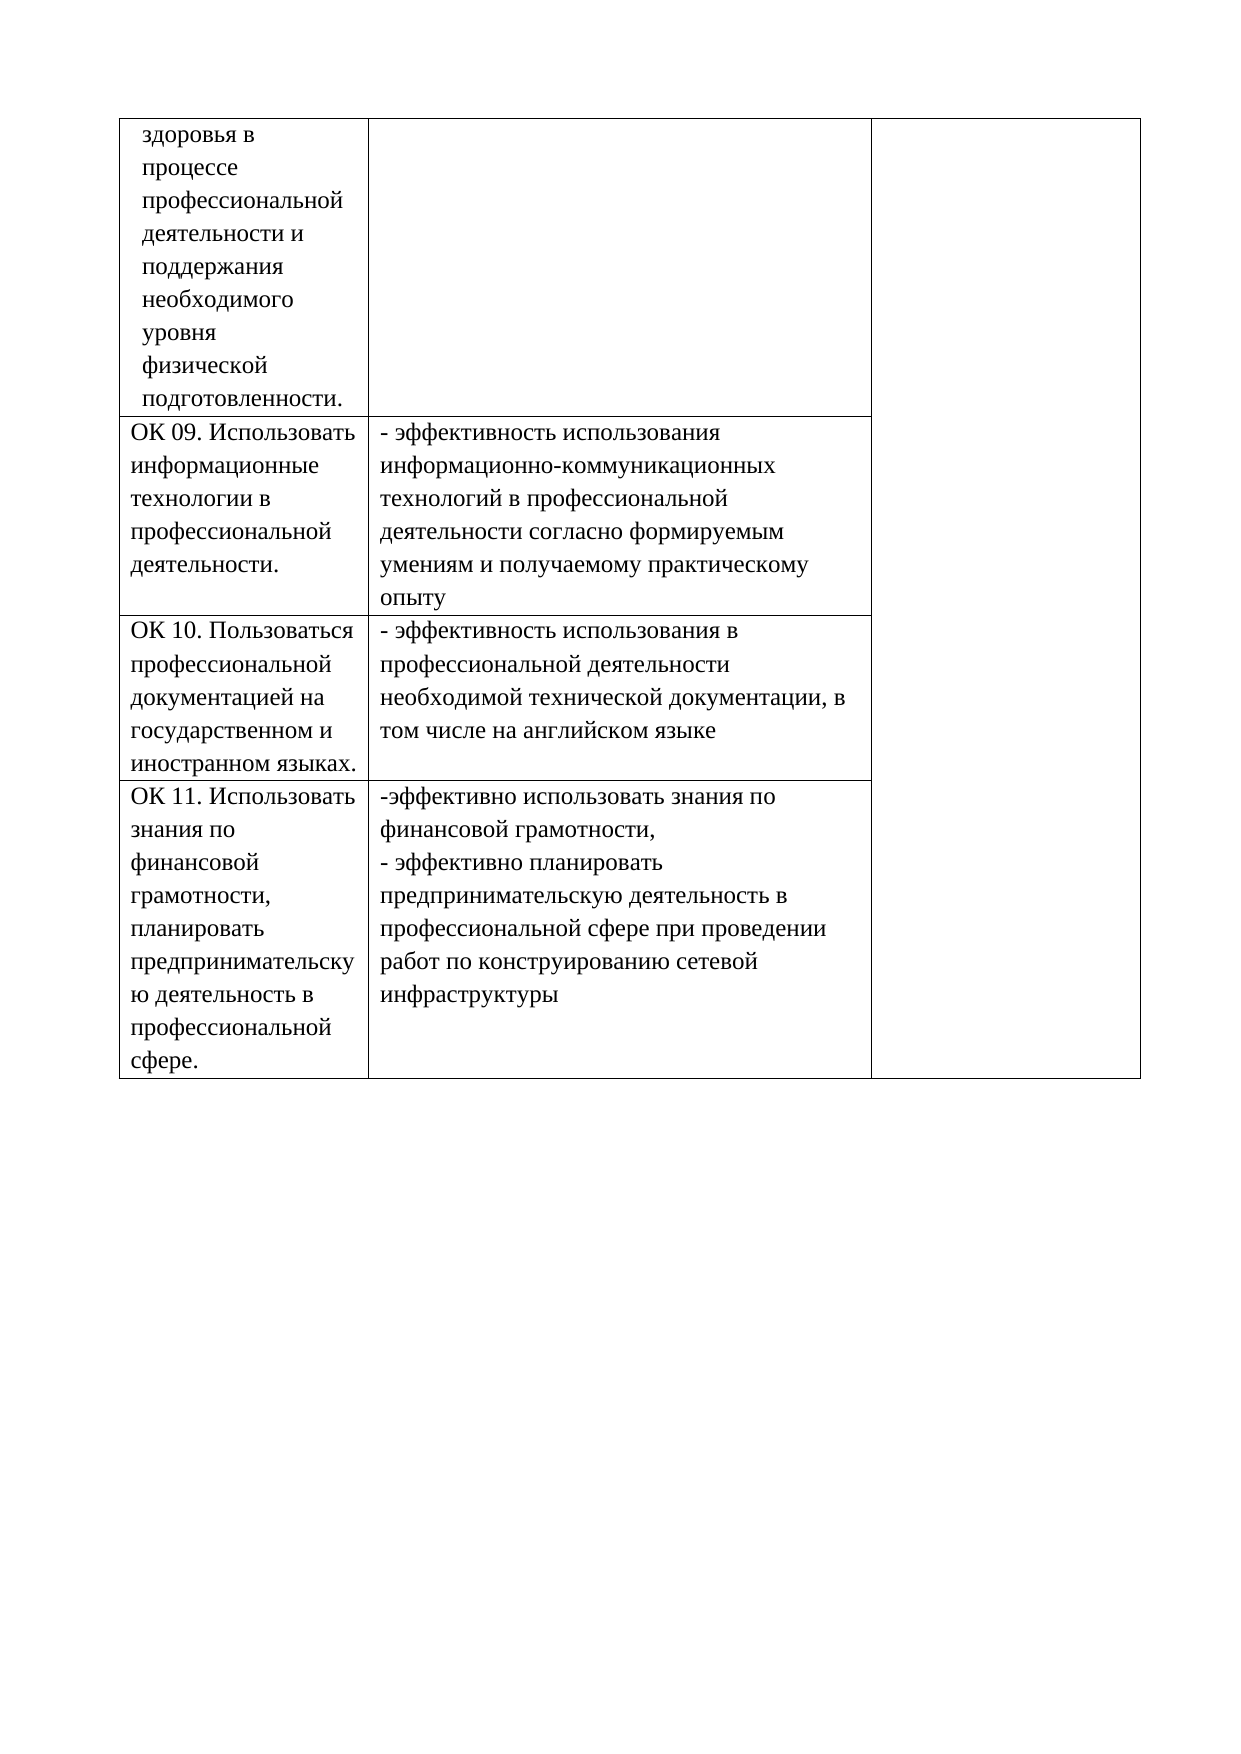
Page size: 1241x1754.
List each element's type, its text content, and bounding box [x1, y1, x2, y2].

table_cell ОК 10. Пользоваться профессиональной документацией на государственном и иностранном языках. [120, 616, 368, 780]
table_cell ОК 09. Использовать информационные технологии в профессиональной деятельности. [120, 417, 368, 614]
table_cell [369, 119, 871, 416]
table_cell - эффективность использования в профессиональной деятельности необходимой технической документации, в том числе на английском языке [369, 616, 871, 780]
table_cell ОК 11. Использовать знания по финансовой грамотности, планировать предпринимательскую деятельность в профессиональной сфере. [120, 781, 368, 1078]
table_cell -эффективно использовать знания по финансовой грамотности, - эффективно планировать предпринимательскую деятельность в профессиональной сфере при проведении работ по конструированию сетевой инфраструктуры [369, 781, 871, 1078]
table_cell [120, 119, 368, 416]
table_cell - эффективность использования информационно-коммуникационных технологий в профессиональной деятельности согласно формируемым умениям и получаемому практическому опыту [369, 417, 871, 614]
